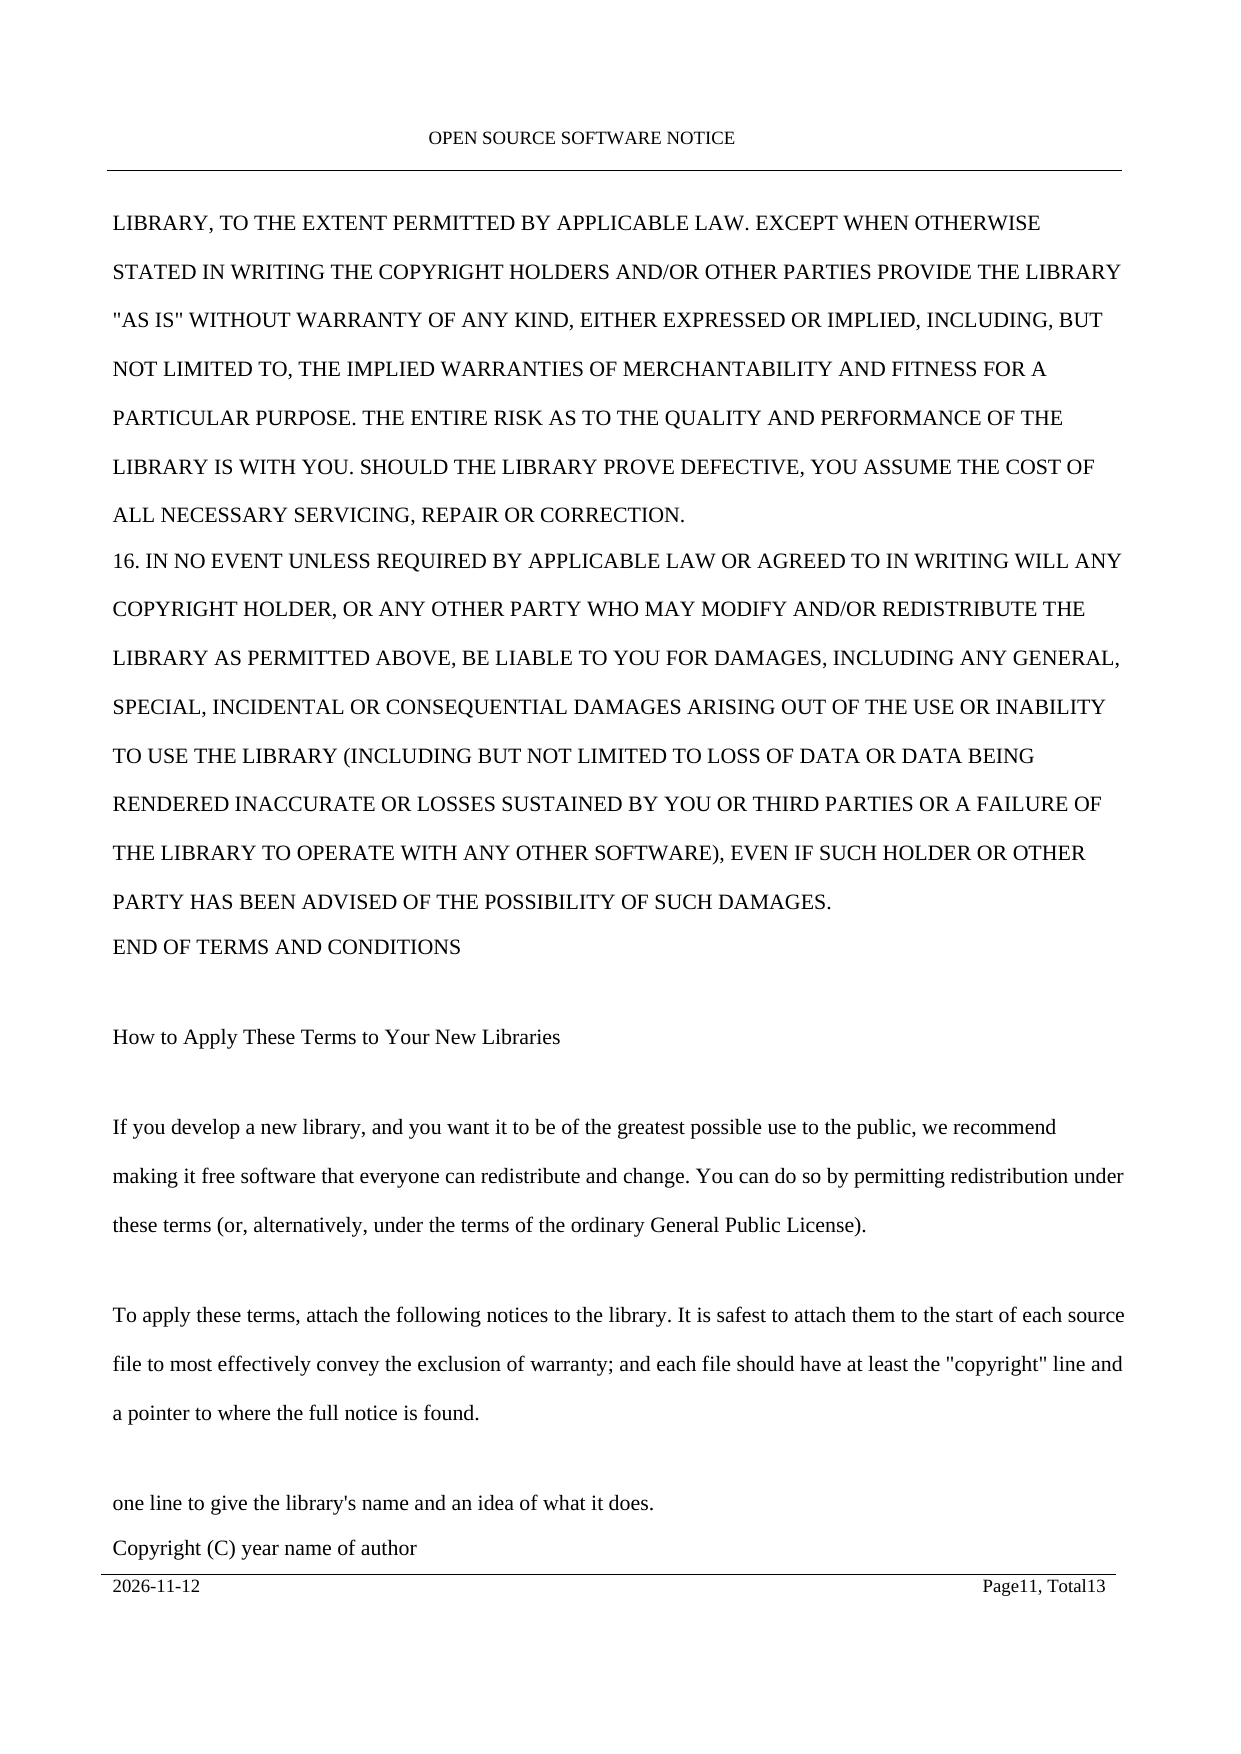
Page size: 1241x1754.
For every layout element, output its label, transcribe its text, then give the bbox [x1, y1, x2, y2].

text 16. IN NO EVENT UNLESS REQUIRED BY APPLICABLE LAW OR AGREED TO IN WRITING WILL ANY COPYRIGHT HOLDER, OR ANY OTHER PARTY WHO MAY MODIFY AND/OR REDISTRIBUTE THE LIBRARY AS PERMITTED ABOVE, BE LIABLE TO YOU FOR DAMAGES, INCLUDING ANY GENERAL, SPECIAL, INCIDENTAL OR CONSEQUENTIAL DAMAGES ARISING OUT OF THE USE OR INABILITY TO USE THE LIBRARY (INCLUDING BUT NOT LIMITED TO LOSS OF DATA OR DATA BEING RENDERED INACCURATE OR LOSSES SUSTAINED BY YOU OR THIRD PARTIES OR A FAILURE OF THE LIBRARY TO OPERATE WITH ANY OTHER SOFTWARE), EVEN IF SUCH HOLDER OR OTHER PARTY HAS BEEN ADVISED OF THE POSSIBILITY OF SUCH DAMAGES. [112, 544, 1128, 918]
text How to Apply These Terms to Your New Libraries [112, 1021, 1128, 1053]
text To apply these terms, attach the following notices to the library. It is safest to attach them to the start of each source file to most effectively convey the exclusion of warranty; and each file should have at least the "copyright" line and a pointer to where the full notice is found. [112, 1298, 1128, 1428]
text END OF TERMS AND CONDITIONS [112, 930, 1128, 963]
text If you develop a new library, and you want it to be of the greatest possible use to the public, we recommend making it free software that everyone can redistribute and change. You can do so by permitting redistribution under these terms (or, alternatively, under the terms of the ordinary General Public License). [112, 1111, 1128, 1241]
text one line to give the library's name and an idea of what it does. [112, 1486, 1128, 1519]
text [112, 206, 1128, 531]
text Copyright (C) year name of author [112, 1531, 1128, 1564]
